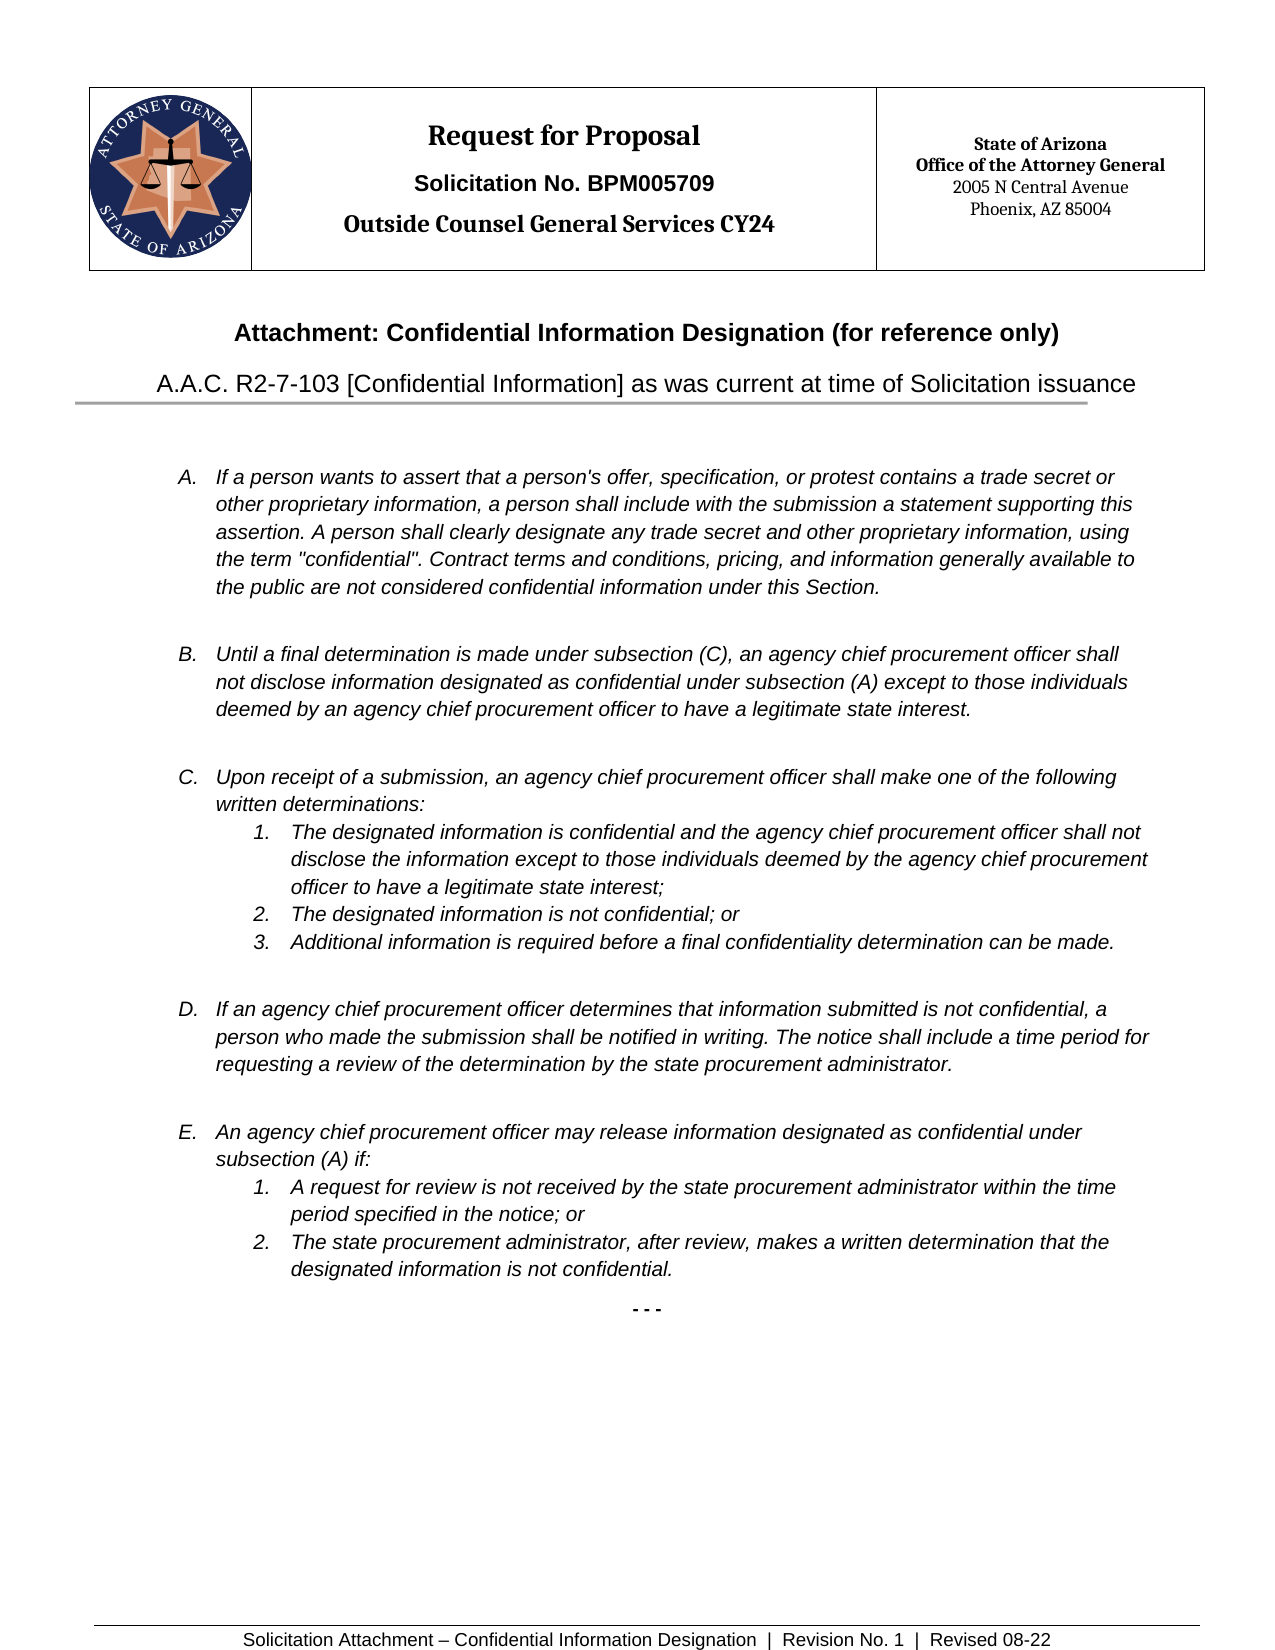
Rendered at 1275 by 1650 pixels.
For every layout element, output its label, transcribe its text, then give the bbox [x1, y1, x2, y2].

list Upon receipt of a submission, an agency chief procurement officer shall make one of the following written determinations: [178, 765, 1153, 816]
list If an agency chief procurement officer determines that information submitted is not confidential, a person who made the submission shall be notified in writing. The notice shall include a time period for requesting a review of the determination by the state procurement administrator. [178, 997, 1153, 1076]
picture [89, 95, 252, 258]
text - - - [141, 1297, 1153, 1319]
list The state procurement administrator, after review, makes a written determination that the designated information is not confidential. [253, 1230, 1153, 1281]
list A request for review is not received by the state procurement administrator within the time period specified in the notice; or [253, 1175, 1153, 1226]
list If a person wants to assert that a person's offer, specification, or protest contains a trade secret or other proprietary information, a person shall include with the submission a statement supporting this assertion. A person shall clearly designate any trade secret and other proprietary information, using the term "confidential". Contract terms and conditions, pricing, and information generally available to the public are not considered confidential information under this Section. [178, 465, 1153, 599]
list Additional information is required before a final confidentiality determination can be made. [253, 930, 1153, 954]
list The designated information is not confidential; or [253, 902, 1153, 926]
text A.A.C. R2-7-103 [Confidential Information] as was current at time of Solicitation issuance [156, 371, 1138, 397]
list Until a final determination is made under subsection (C), an agency chief procurement officer shall not disclose information designated as confidential under subsection (A) except to those individuals deemed by an agency chief procurement officer to have a legitimate state interest. [178, 642, 1153, 721]
list An agency chief procurement officer may release information designated as confidential under subsection (A) if: [178, 1120, 1153, 1171]
text Attachment: Confidential Information Designation (for reference only) [75, 318, 1219, 347]
list The designated information is confidential and the agency chief procurement officer shall not disclose the information except to those individuals deemed by the agency chief procurement officer to have a legitimate state interest; [253, 820, 1153, 899]
